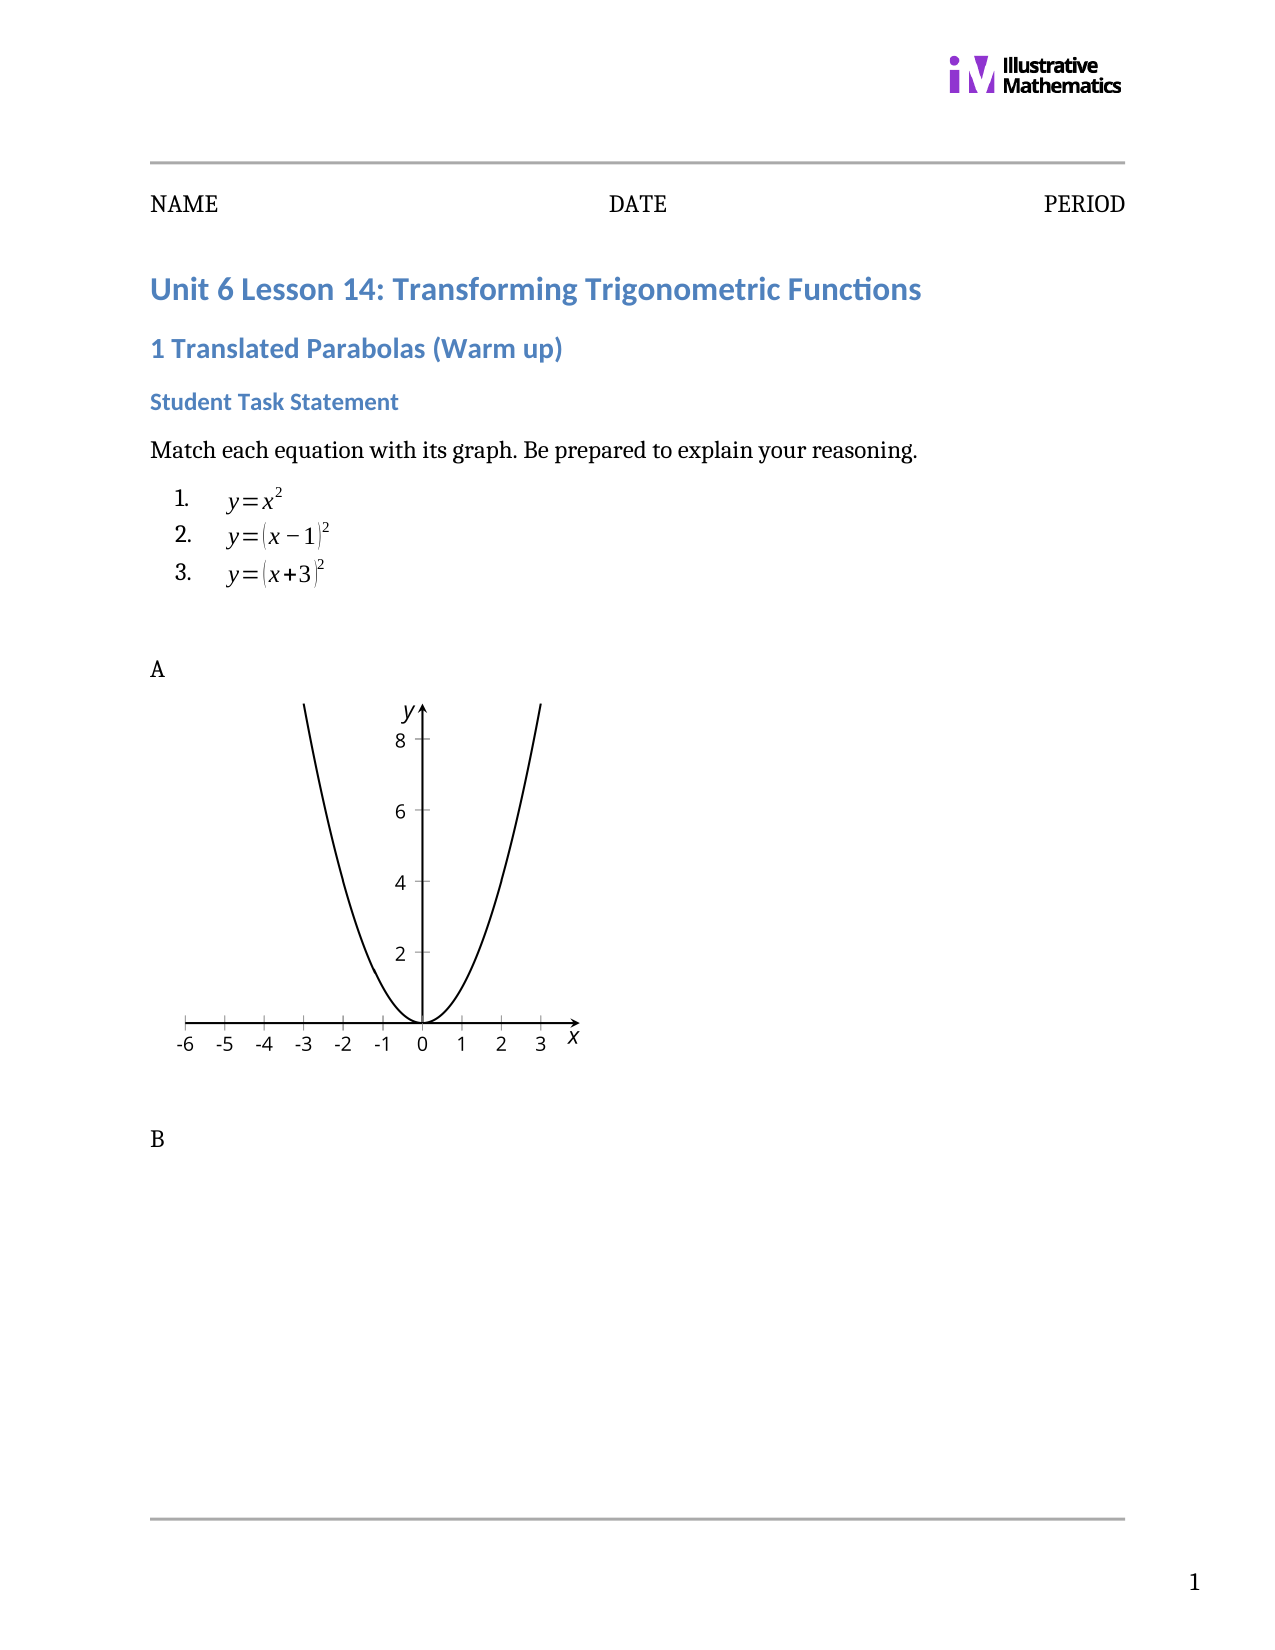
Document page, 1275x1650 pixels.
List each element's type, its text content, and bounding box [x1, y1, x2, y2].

picture [168, 702, 581, 1059]
subtitle Student Task Statement [150, 386, 1125, 417]
text A [150, 655, 1125, 684]
text Match each equation with its graph. Be prepared to explain your reasoning. [150, 436, 1125, 464]
subtitle Unit 6 Lesson 14: Transforming Trigonometric Functions [150, 268, 1125, 309]
subtitle 1 Translated Parabolas (Warm up) [150, 330, 1125, 366]
text B [150, 1125, 1125, 1154]
picture [949, 55, 1121, 93]
